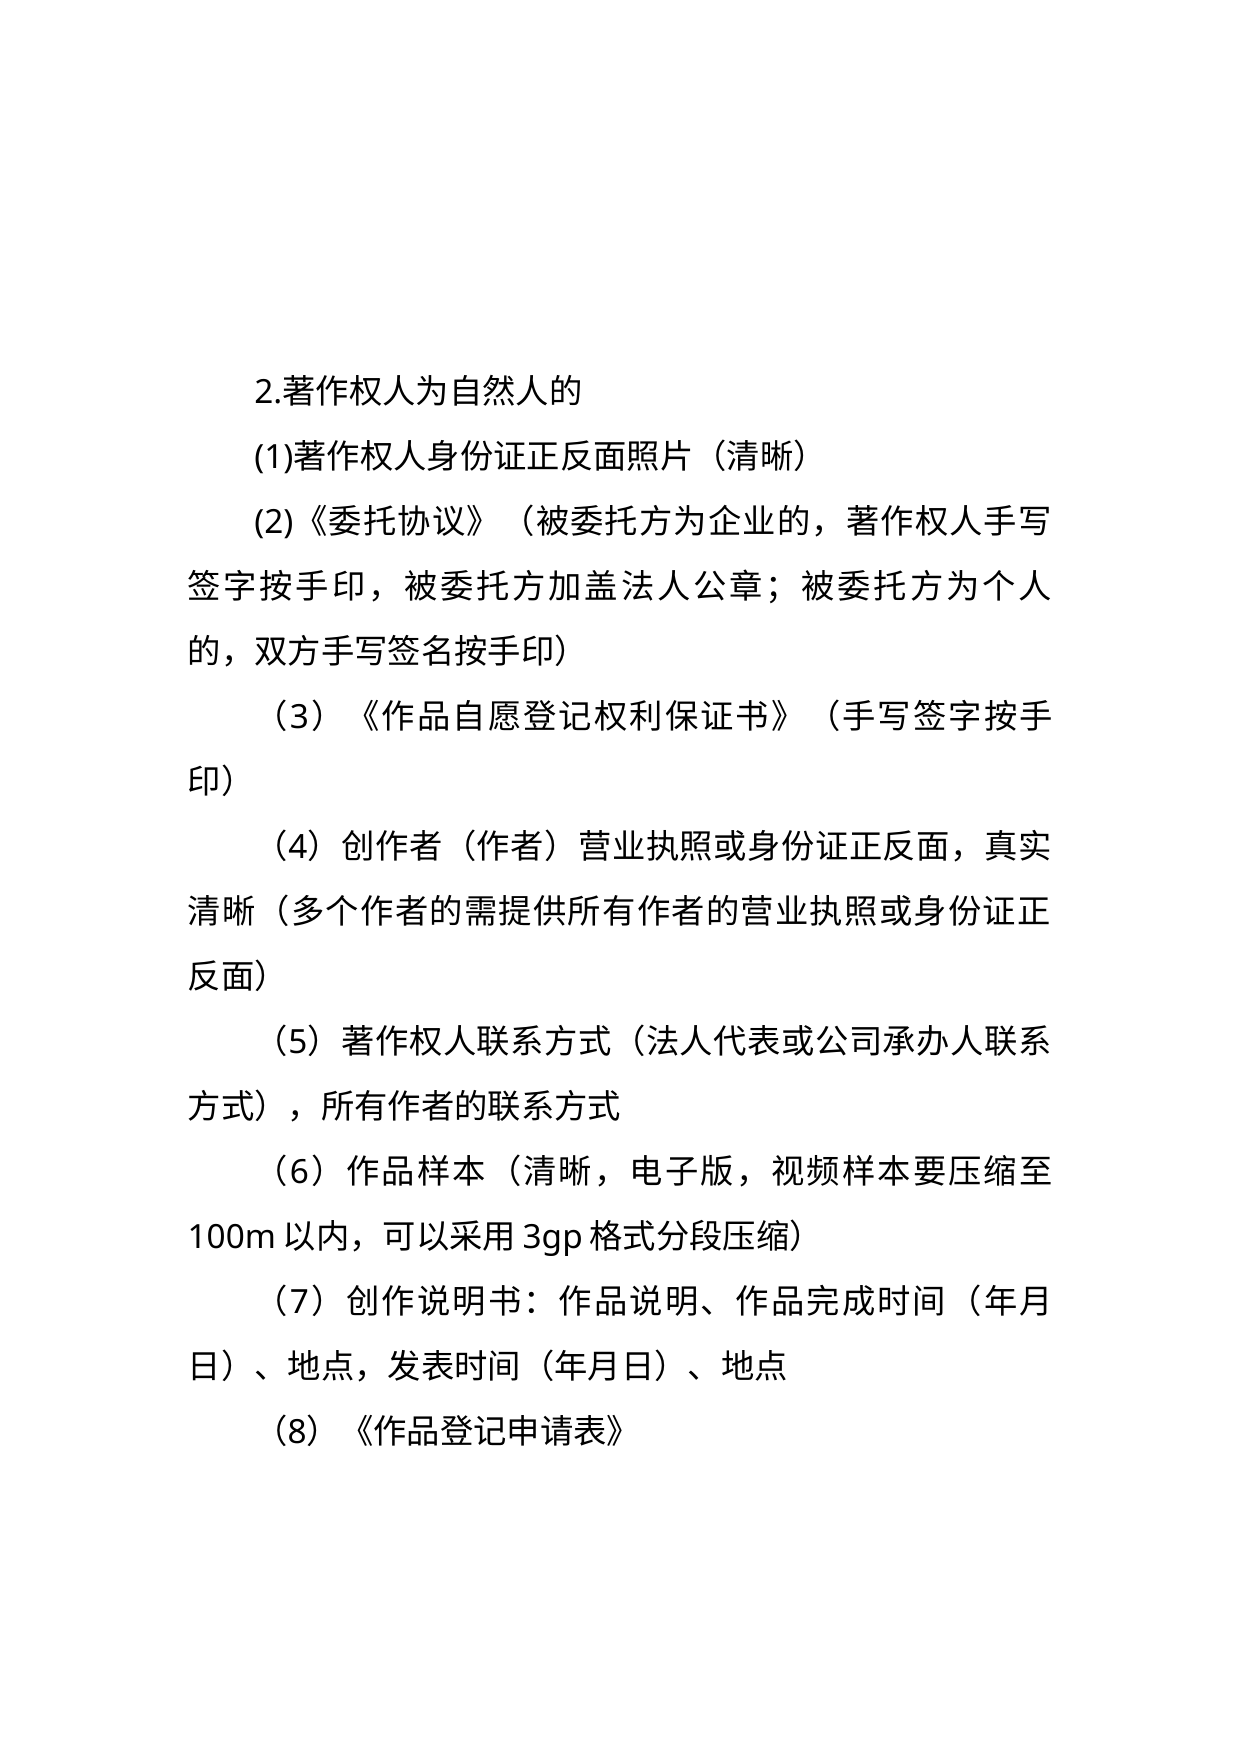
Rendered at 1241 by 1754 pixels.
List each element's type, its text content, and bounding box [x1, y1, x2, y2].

text （4）创作者（作者）营业执照或身份证正反面，真实清晰（多个作者的需提供所有作者的营业执照或身份证正反面） [187, 812, 1053, 1007]
text （6）作品样本（清晰，电子版，视频样本要压缩至100m以内，可以采用3gp格式分段压缩） [187, 1137, 1053, 1267]
text (1)著作权人身份证正反面照片（清晰） [187, 422, 1053, 487]
text （3）《作品自愿登记权利保证书》（手写签字按手印） [187, 682, 1053, 812]
text （7）创作说明书：作品说明、作品完成时间（年月日）、地点，发表时间（年月日）、地点 [187, 1267, 1053, 1397]
text 2.著作权人为自然人的 [187, 357, 1053, 422]
text (2)《委托协议》（被委托方为企业的，著作权人手写签字按手印，被委托方加盖法人公章；被委托方为个人的，双方手写签名按手印） [187, 487, 1053, 682]
text （5）著作权人联系方式（法人代表或公司承办人联系方式），所有作者的联系方式 [187, 1007, 1053, 1137]
text （8）《作品登记申请表》 [187, 1397, 1053, 1462]
